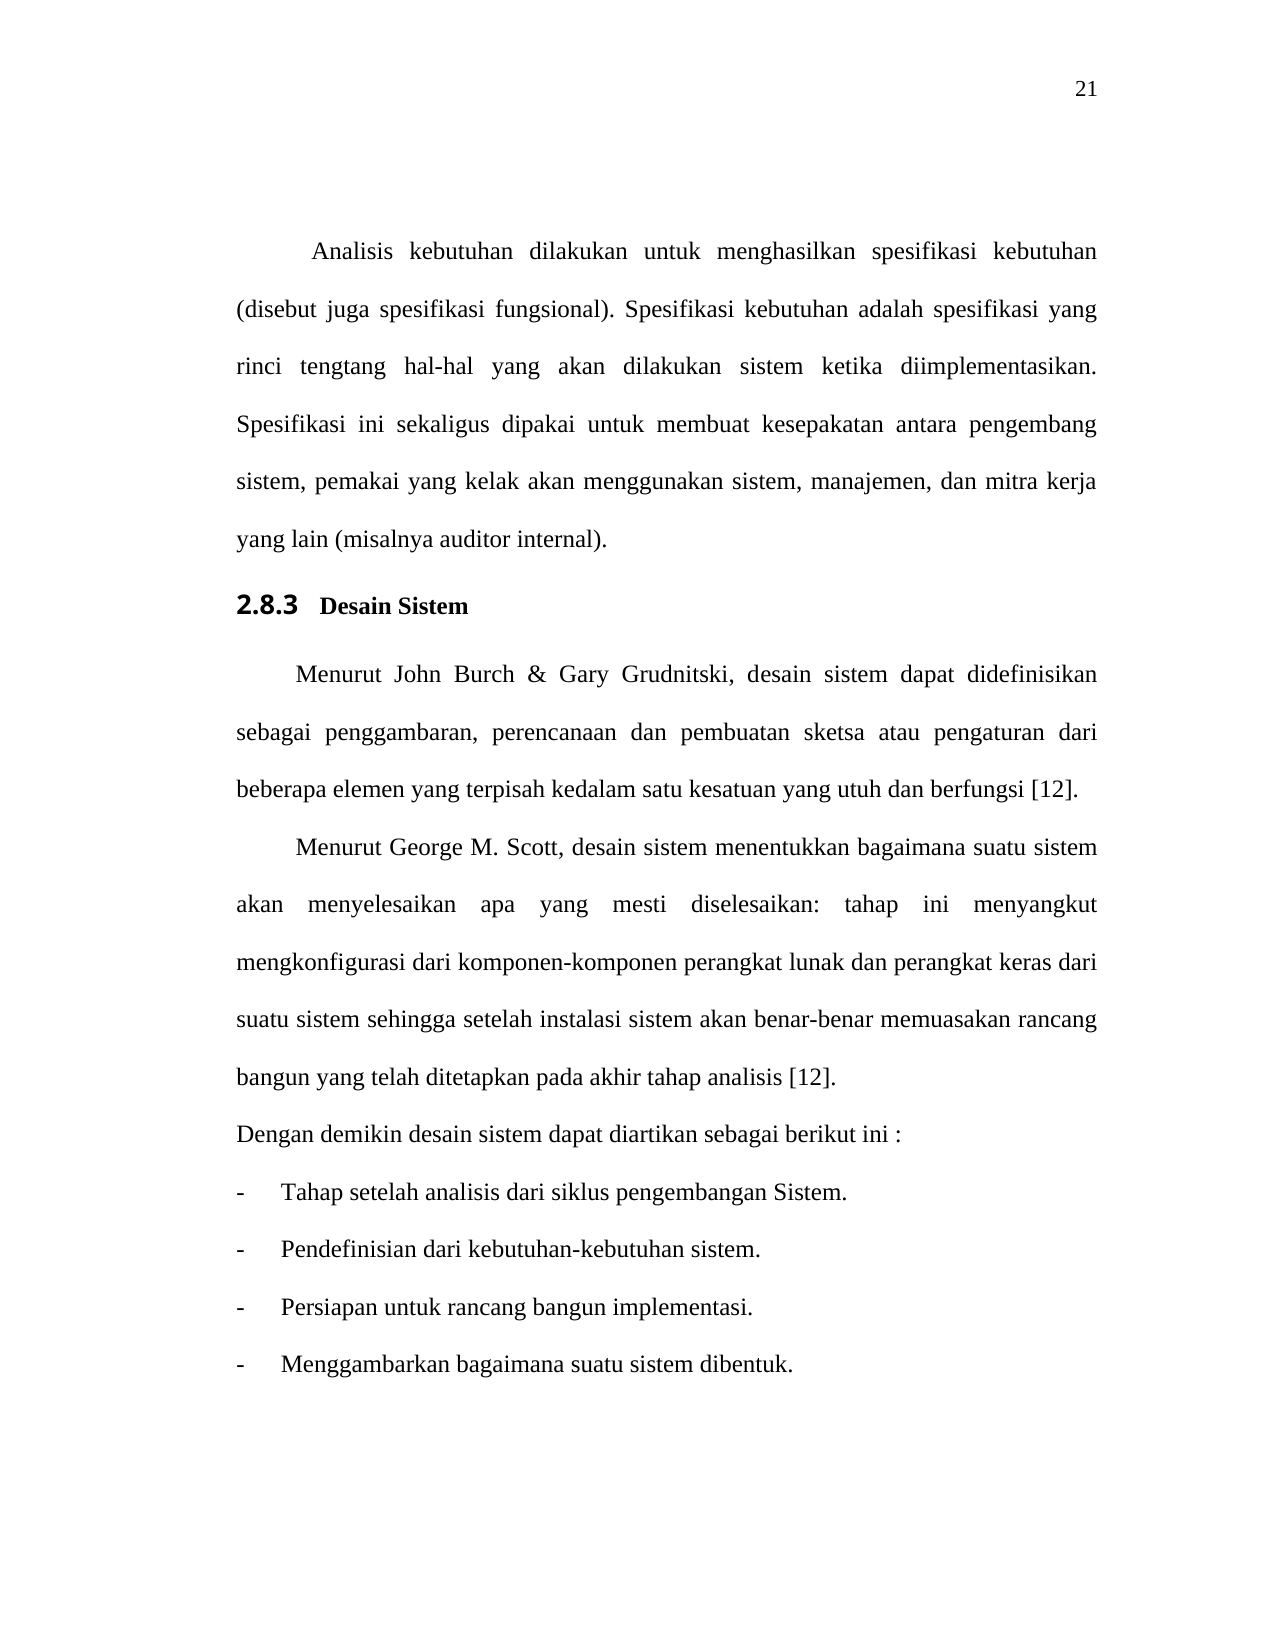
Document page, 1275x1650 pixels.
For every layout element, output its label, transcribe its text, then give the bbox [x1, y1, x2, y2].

subtitle 2.8.3 Desain Sistem [236, 585, 1098, 622]
text Analisis kebutuhan dilakukan untuk menghasilkan spesifikasi kebutuhan (disebut juga spesifikasi fungsional). Spesifikasi kebutuhan adalah spesifikasi yang rinci tengtang hal-hal yang akan dilakukan sistem ketika diimplementasikan. Spesifikasi ini sekaligus dipakai untuk membuat kesepakatan antara pengembang sistem, pemakai yang kelak akan menggunakan sistem, manajemen, dan mitra kerja yang lain (misalnya auditor internal). [236, 236, 1098, 552]
text Menurut John Burch & Gary Grudnitski, desain sistem dapat didefinisikan sebagai penggambaran, perencanaan dan pembuatan sketsa atau pengaturan dari beberapa elemen yang terpisah kedalam satu kesatuan yang utuh dan berfungsi [12]. [236, 659, 1098, 803]
text Dengan demikin desain sistem dapat diartikan sebagai berikut ini : [236, 1119, 1098, 1148]
list Menggambarkan bagaimana suatu sistem dibentuk. [236, 1349, 1098, 1378]
list Tahap setelah analisis dari siklus pengembangan Sistem. [236, 1177, 1098, 1205]
text Menurut George M. Scott, desain sistem menentukkan bagaimana suatu sistem akan menyelesaikan apa yang mesti diselesaikan: tahap ini menyangkut mengkonfigurasi dari komponen-komponen perangkat lunak dan perangkat keras dari suatu sistem sehingga setelah instalasi sistem akan benar-benar memuasakan rancang bangun yang telah ditetapkan pada akhir tahap analisis [12]. [236, 832, 1098, 1090]
list Pendefinisian dari kebutuhan-kebutuhan sistem. [236, 1234, 1098, 1263]
list Persiapan untuk rancang bangun implementasi. [236, 1292, 1098, 1320]
